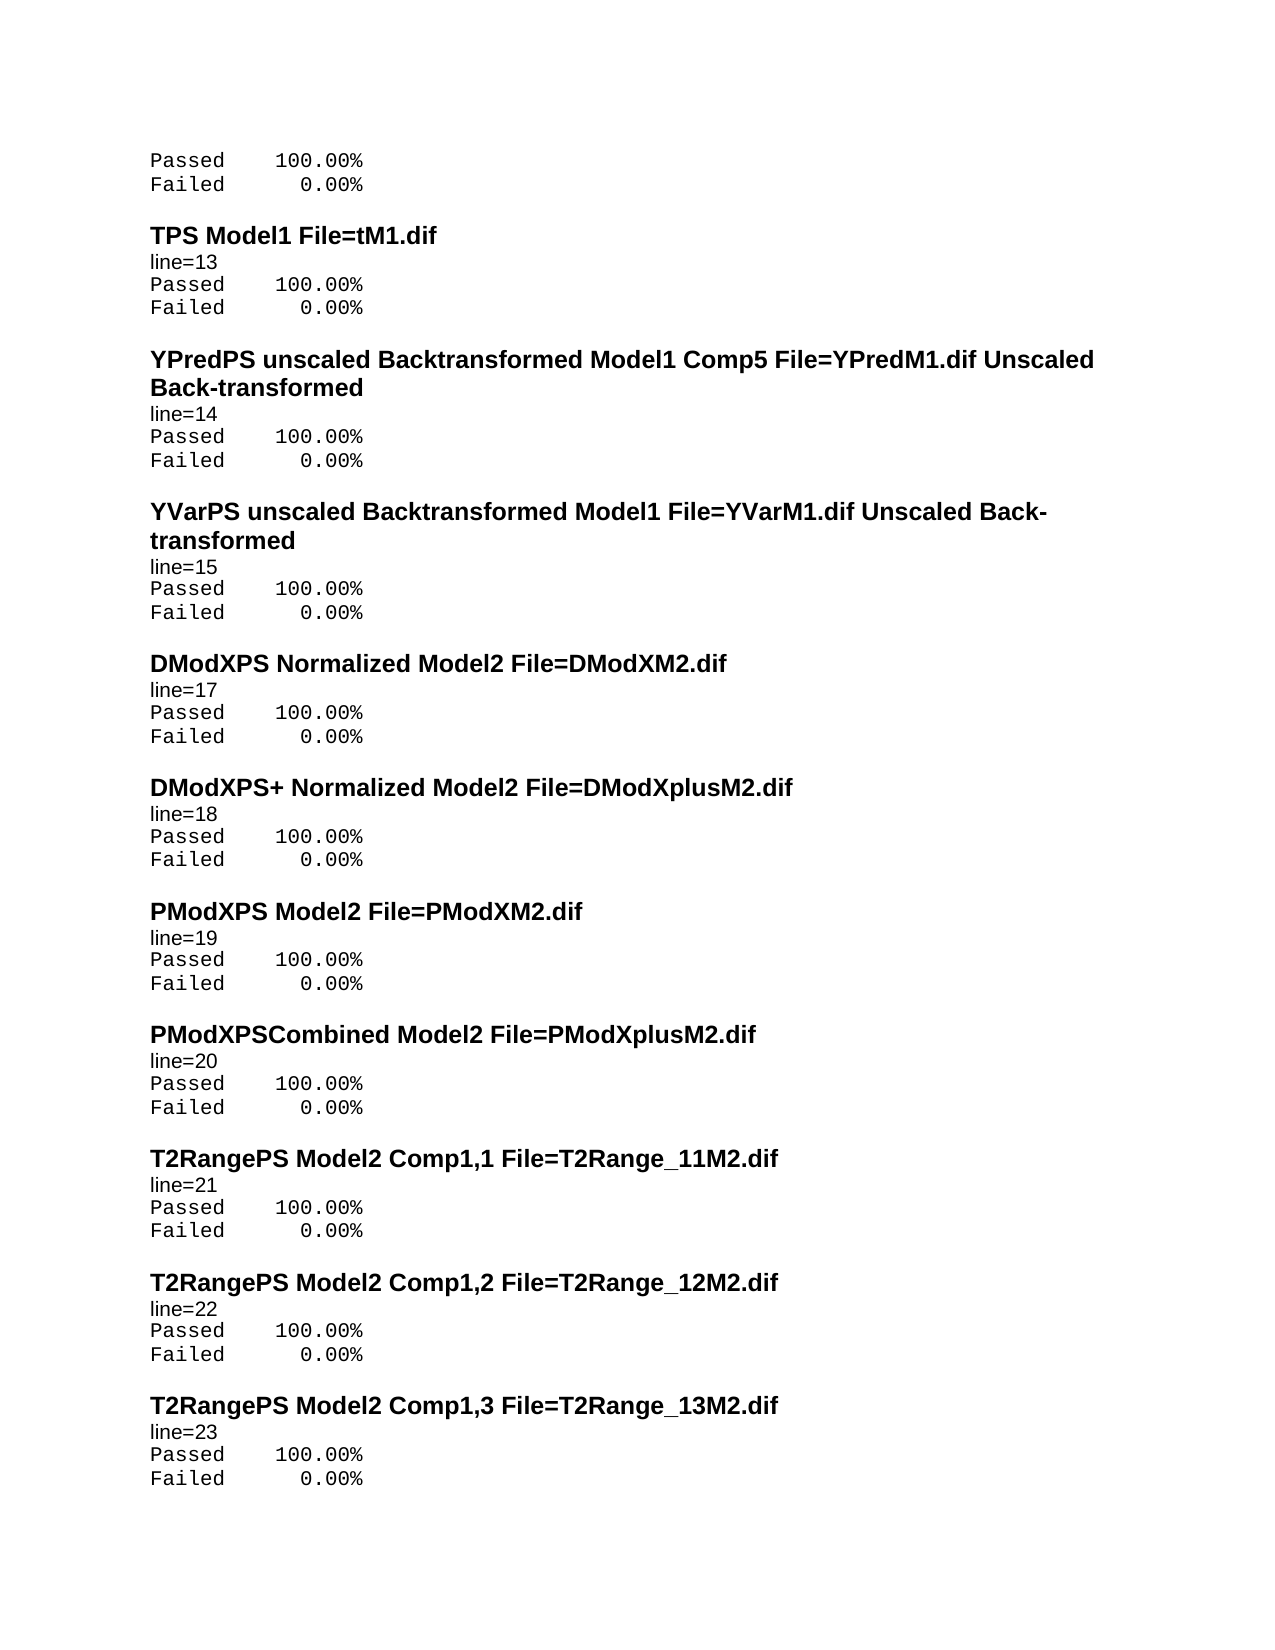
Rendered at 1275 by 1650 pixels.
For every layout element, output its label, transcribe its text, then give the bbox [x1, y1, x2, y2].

text DModXPS+ Normalized Model2 File=DModXplusM2.dif [150, 773, 1125, 802]
text Failed 0.00% [150, 849, 1125, 873]
text YVarPS unscaled Backtransformed Model1 File=YVarM1.dif Unscaled Back-transformed [150, 497, 1125, 554]
text Passed 100.00% [150, 826, 1125, 849]
text Passed 100.00% [150, 1320, 1125, 1344]
text YPredPS unscaled Backtransformed Model1 Comp5 File=YPredM1.dif Unscaled Back-transformed [150, 344, 1125, 402]
text Passed 100.00% [150, 274, 1125, 297]
text T2RangePS Model2 Comp1,2 File=T2Range_12M2.dif [150, 1268, 1125, 1296]
text line=13 [150, 250, 1125, 274]
text T2RangePS Model2 Comp1,1 File=T2Range_11M2.dif [150, 1144, 1125, 1173]
text Failed 0.00% [150, 1097, 1125, 1120]
text PModXPSCombined Model2 File=PModXplusM2.dif [150, 1020, 1125, 1049]
text Failed 0.00% [150, 297, 1125, 321]
text line=21 [150, 1173, 1125, 1197]
text Failed 0.00% [150, 1220, 1125, 1244]
text line=15 [150, 554, 1125, 578]
text line=20 [150, 1049, 1125, 1073]
text Passed 100.00% [150, 1444, 1125, 1468]
text Passed 100.00% [150, 702, 1125, 726]
text Passed 100.00% [150, 150, 1125, 174]
text line=23 [150, 1420, 1125, 1444]
text line=22 [150, 1296, 1125, 1320]
text line=14 [150, 402, 1125, 426]
text line=18 [150, 802, 1125, 826]
text Passed 100.00% [150, 1073, 1125, 1097]
text Failed 0.00% [150, 726, 1125, 749]
text Failed 0.00% [150, 1344, 1125, 1368]
text Passed 100.00% [150, 949, 1125, 973]
text Failed 0.00% [150, 174, 1125, 197]
text Failed 0.00% [150, 450, 1125, 473]
text Failed 0.00% [150, 973, 1125, 997]
text Failed 0.00% [150, 602, 1125, 626]
text DModXPS Normalized Model2 File=DModXM2.dif [150, 649, 1125, 678]
text TPS Model1 File=tM1.dif [150, 221, 1125, 250]
text line=19 [150, 925, 1125, 949]
text line=17 [150, 678, 1125, 702]
text PModXPS Model2 File=PModXM2.dif [150, 897, 1125, 925]
text Failed 0.00% [150, 1468, 1125, 1491]
text Passed 100.00% [150, 1197, 1125, 1220]
text Passed 100.00% [150, 578, 1125, 602]
text Passed 100.00% [150, 426, 1125, 450]
text T2RangePS Model2 Comp1,3 File=T2Range_13M2.dif [150, 1391, 1125, 1420]
